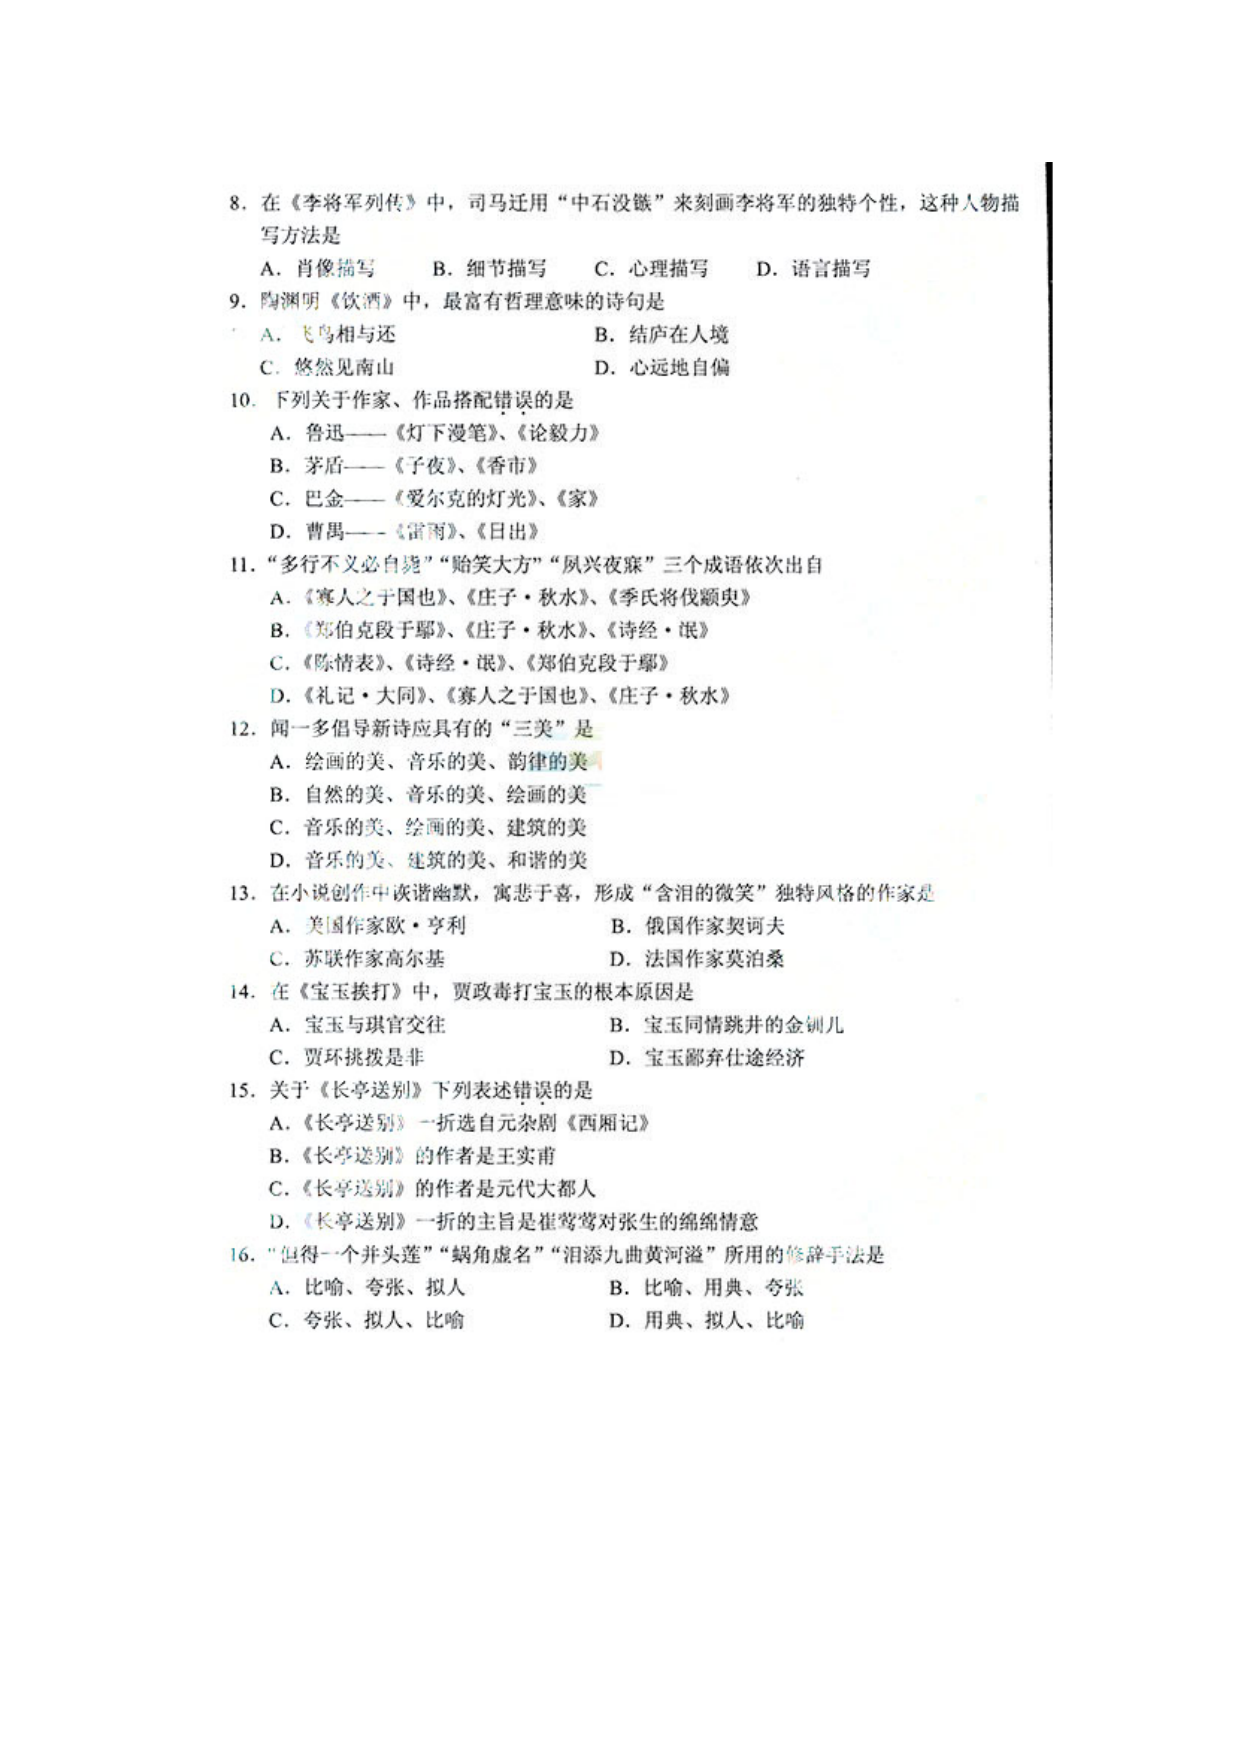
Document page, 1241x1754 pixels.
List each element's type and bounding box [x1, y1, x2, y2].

picture [187, 162, 1053, 1356]
